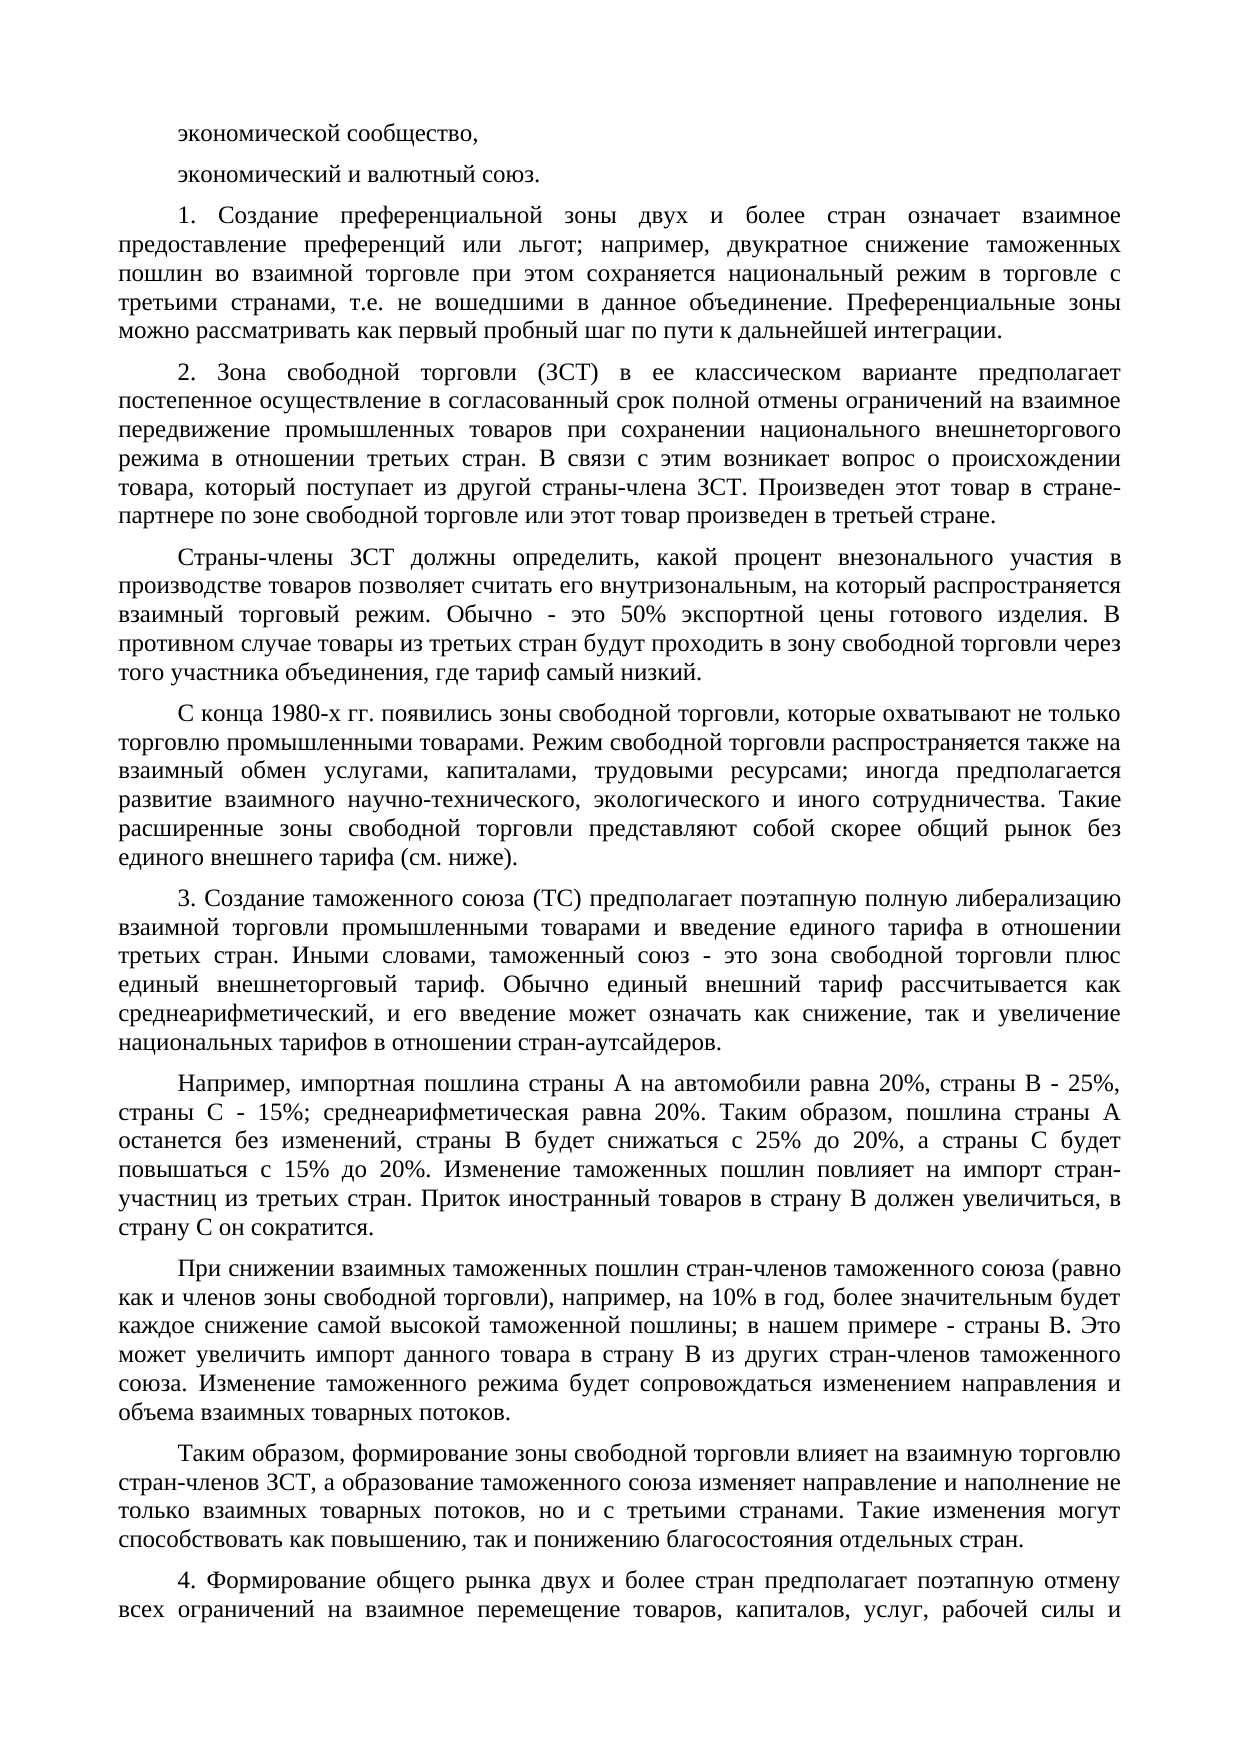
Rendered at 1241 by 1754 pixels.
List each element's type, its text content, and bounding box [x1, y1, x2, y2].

text экономический и валютный союз. [118, 159, 1122, 188]
text Страны-члены ЗСТ должны определить, какой процент внезонального участия в производстве товаров позволяет считать его внутризональным, на который распространяется взаимный торговый режим. Обычно - это 50% экспортной цены готового изделия. В противном случае товары из третьих стран будут проходить в зону свободной торговли через того участника объединения, где тариф самый низкий. [118, 542, 1122, 686]
text 2. Зона свободной торговли (ЗСТ) в ее классическом варианте предполагает постепенное осуществление в согласованный срок полной отмены ограничений на взаимное передвижение промышленных товаров при сохранении национального внешнеторгового режима в отношении третьих стран. В связи с этим возникает вопрос о происхождении товара, который поступает из другой страны-члена ЗСТ. Произведен этот товар в стране-партнере по зоне свободной торговле или этот товар произведен в третьей стране. [118, 357, 1122, 529]
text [118, 1566, 1122, 1623]
text экономической сообщество, [118, 118, 1122, 147]
text 1. Создание преференциальной зоны двух и более стран означает взаимное предоставление преференций или льгот; например, двукратное снижение таможенных пошлин во взаимной торговле при этом сохраняется национальный режим в торговле с третьими странами, т.е. не вошедшими в данное объединение. Преференциальные зоны можно рассматривать как первый пробный шаг по пути к дальнейшей интеграции. [118, 201, 1122, 344]
text Таким образом, формирование зоны свободной торговли влияет на взаимную торговлю стран-членов ЗСТ, а образование таможенного союза изменяет направление и наполнение не только взаимных товарных потоков, но и с третьими странами. Такие изменения могут способствовать как повышению, так и понижению благосостояния отдельных стран. [118, 1438, 1122, 1553]
text С конца 1980-х гг. появились зоны свободной торговли, которые охватывают не только торговлю промышленными товарами. Режим свободной торговли распространяется также на взаимный обмен услугами, капиталами, трудовыми ресурсами; иногда предполагается развитие взаимного научно-технического, экологического и иного сотрудничества. Такие расширенные зоны свободной торговли представляют собой скорее общий рынок без единого внешнего тарифа (см. ниже). [118, 698, 1122, 871]
text Например, импортная пошлина страны А на автомобили равна 20%, страны В - 25%, страны С - 15%; среднеарифметическая равна 20%. Таким образом, пошлина страны А останется без изменений, страны В будет снижаться с 25% до 20%, а страны С будет повышаться с 15% до 20%. Изменение таможенных пошлин повлияет на импорт стран-участниц из третьих стран. Приток иностранный товаров в страну В должен увеличиться, в страну С он сократится. [118, 1068, 1122, 1241]
text При снижении взаимных таможенных пошлин стран-членов таможенного союза (равно как и членов зоны свободной торговли), например, на 10% в год, более значительным будет каждое снижение самой высокой таможенной пошлины; в нашем примере - страны В. Это может увеличить импорт данного товара в страну В из других стран-членов таможенного союза. Изменение таможенного режима будет сопровождаться изменением направления и объема взаимных товарных потоков. [118, 1253, 1122, 1426]
text 3. Создание таможенного союза (ТС) предполагает поэтапную полную либерализацию взаимной торговли промышленными товарами и введение единого тарифа в отношении третьих стран. Иными словами, таможенный союз - это зона свободной торговли плюс единый внешнеторговый тариф. Обычно единый внешний тариф рассчитывается как среднеарифметический, и его введение может означать как снижение, так и увеличение национальных тарифов в отношении стран-аутсайдеров. [118, 883, 1122, 1056]
